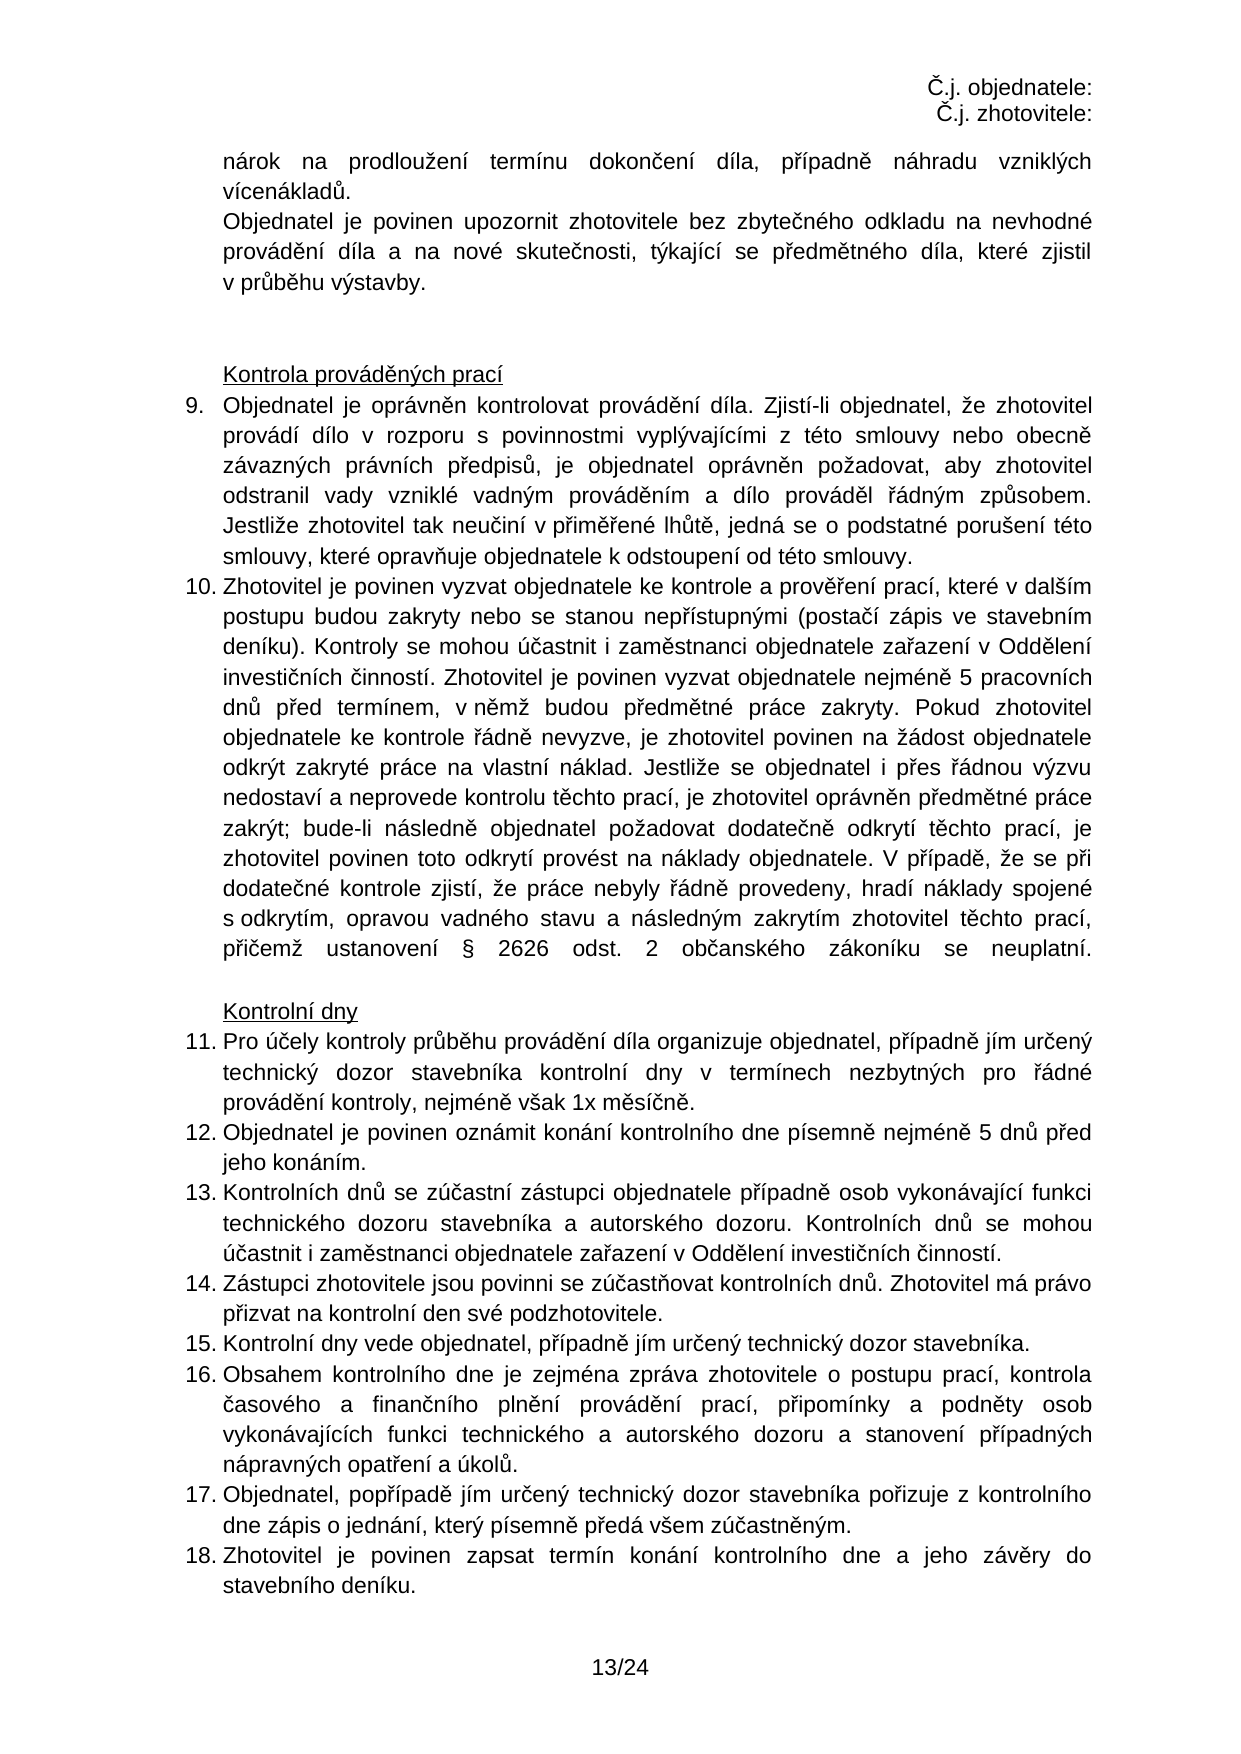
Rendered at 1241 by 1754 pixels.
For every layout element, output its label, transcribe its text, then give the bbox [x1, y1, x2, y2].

list Zhotovitel je povinen zapsat termín konání kontrolního dne a jeho závěry do stavebního deníku. [185, 1542, 1093, 1598]
list Zhotovitel je povinen vyzvat objednatele ke kontrole a prověření prací, které v dalším postupu budou zakryty nebo se stanou nepřístupnými (postačí zápis ve stavebním deníku). Kontroly se mohou účastnit i zaměstnanci objednatele zařazení v Oddělení investičních činností. Zhotovitel je povinen vyzvat objednatele nejméně 5 pracovních dnů před termínem, v němž budou předmětné práce zakryty. Pokud zhotovitel objednatele ke kontrole řádně nevyzve, je zhotovitel povinen na žádost objednatele odkrýt zakryté práce na vlastní náklad. Jestliže se objednatel i přes řádnou výzvu nedostaví a neprovede kontrolu těchto prací, je zhotovitel oprávněn předmětné práce zakrýt; bude-li následně objednatel požadovat dodatečně odkrytí těchto prací, je zhotovitel povinen toto odkrytí provést na náklady objednatele. V případě, že se při dodatečné kontrole zjistí, že práce nebyly řádně provedeny, hradí náklady spojené s odkrytím, opravou vadného stavu a následným zakrytím zhotovitel těchto prací, přičemž ustanovení § 2626 odst. 2 občanského zákoníku se neuplatní. [185, 573, 1093, 994]
list Zástupci zhotovitele jsou povinni se zúčastňovat kontrolních dnů. Zhotovitel má právo přizvat na kontrolní den své podzhotovitele. [185, 1270, 1093, 1326]
list Pro účely kontroly průběhu provádění díla organizuje objednatel, případně jím určený technický dozor stavebníka kontrolní dny v termínech nezbytných pro řádné provádění kontroly, nejméně však 1x měsíčně. [185, 1028, 1093, 1115]
list Kontrolní dny vede objednatel, případně jím určený technický dozor stavebníka. [185, 1330, 1093, 1357]
list Objednatel, popřípadě jím určený technický dozor stavebníka pořizuje z kontrolního dne zápis o jednání, který písemně předá všem zúčastněným. [185, 1481, 1093, 1538]
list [185, 148, 1093, 295]
list Kontrolních dnů se zúčastní zástupci objednatele případně osob vykonávající funkci technického dozoru stavebníka a autorského dozoru. Kontrolních dnů se mohou účastnit i zaměstnanci objednatele zařazení v Oddělení investičních činností. [185, 1179, 1093, 1266]
list Kontrolní dny [223, 998, 1093, 1024]
list Kontrola prováděných prací [223, 361, 1093, 388]
list Obsahem kontrolního dne je zejména zpráva zhotovitele o postupu prací, kontrola časového a finančního plnění provádění prací, připomínky a podněty osob vykonávajících funkci technického a autorského dozoru a stanovení případných nápravných opatření a úkolů. [185, 1361, 1093, 1477]
list Objednatel je oprávněn kontrolovat provádění díla. Zjistí-li objednatel, že zhotovitel provádí dílo v rozporu s povinnostmi vyplývajícími z této smlouvy nebo obecně závazných právních předpisů, je objednatel oprávněn požadovat, aby zhotovitel odstranil vady vzniklé vadným prováděním a dílo prováděl řádným způsobem. Jestliže zhotovitel tak neučiní v přiměřené lhůtě, jedná se o podstatné porušení této smlouvy, které opravňuje objednatele k odstoupení od této smlouvy. [185, 392, 1093, 569]
list Objednatel je povinen oznámit konání kontrolního dne písemně nejméně 5 dnů před jeho konáním. [185, 1119, 1093, 1175]
